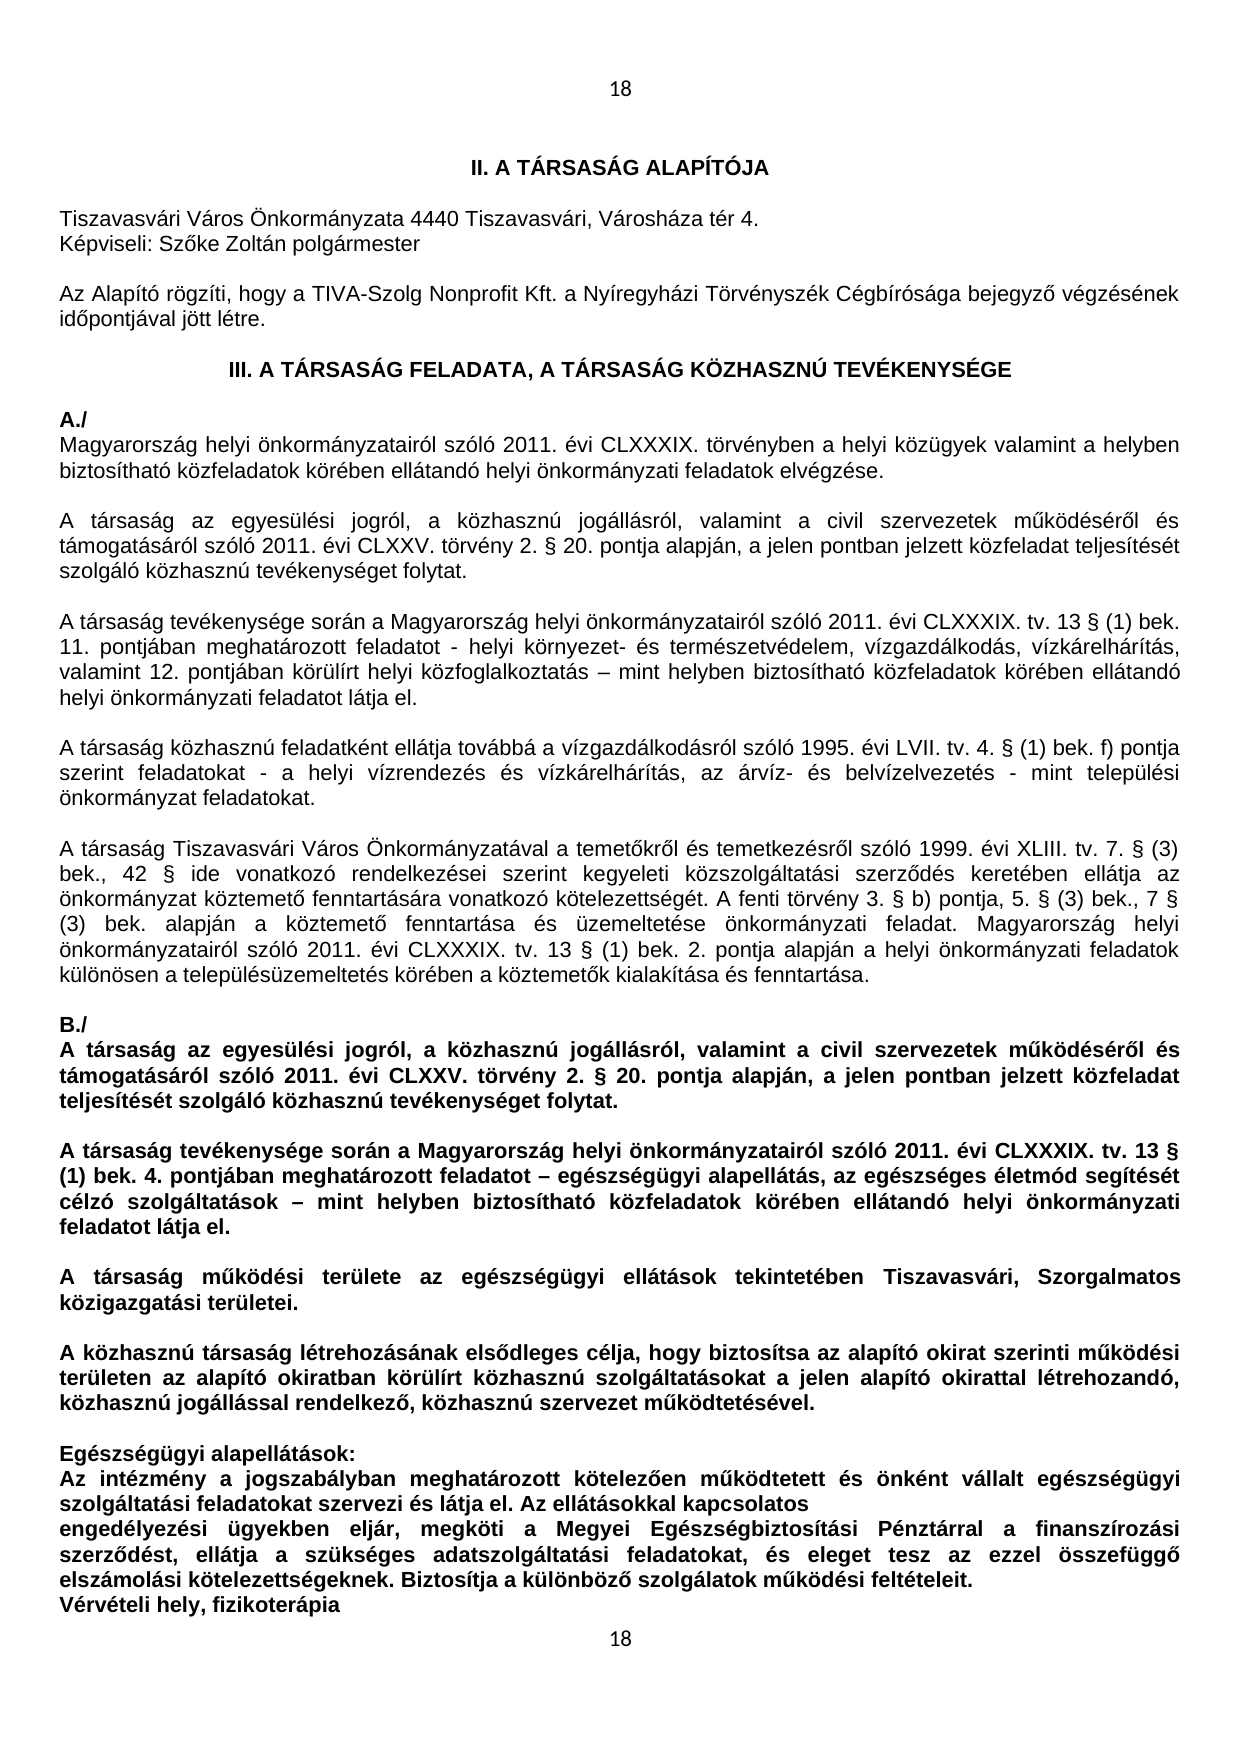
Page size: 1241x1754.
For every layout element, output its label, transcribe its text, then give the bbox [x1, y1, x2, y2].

text Magyarország helyi önkormányzatairól szóló 2011. évi CLXXXIX. törvényben a helyi közügyek valamint a helyben biztosítható közfeladatok körében ellátandó helyi önkormányzati feladatok elvégzése. [59, 432, 1181, 483]
text A társaság tevékenysége során a Magyarország helyi önkormányzatairól szóló 2011. évi CLXXXIX. tv. 13 § (1) bek. 11. pontjában meghatározott feladatot - helyi környezet- és természetvédelem, vízgazdálkodás, vízkárelhárítás, valamint 12. pontjában körülírt helyi közfoglalkoztatás – mint helyben biztosítható közfeladatok körében ellátandó helyi önkormányzati feladatot látja el. [59, 609, 1181, 710]
text A társaság az egyesülési jogról, a közhasznú jogállásról, valamint a civil szervezetek működéséről és támogatásáról szóló 2011. évi CLXXV. törvény 2. § 20. pontja alapján, a jelen pontban jelzett közfeladat teljesítését szolgáló közhasznú tevékenységet folytat. [59, 1037, 1181, 1113]
text Egészségügyi alapellátások: [59, 1441, 1181, 1466]
text A társaság működési területe az egészségügyi ellátások tekintetében Tiszavasvári, Szorgalmatos közigazgatási területei. [59, 1264, 1181, 1315]
text A közhasznú társaság létrehozásának elsődleges célja, hogy biztosítsa az alapító okirat szerinti működési területen az alapító okiratban körülírt közhasznú szolgáltatásokat a jelen alapító okirattal létrehozandó, közhasznú jogállással rendelkező, közhasznú szervezet működtetésével. [59, 1340, 1181, 1416]
text A társaság tevékenysége során a Magyarország helyi önkormányzatairól szóló 2011. évi CLXXXIX. tv. 13 § (1) bek. 4. pontjában meghatározott feladatot – egészségügyi alapellátás, az egészséges életmód segítését célzó szolgáltatások – mint helyben biztosítható közfeladatok körében ellátandó helyi önkormányzati feladatot látja el. [59, 1138, 1181, 1239]
text III. A TÁRSASÁG FELADATA, A TÁRSASÁG KÖZHASZNÚ TEVÉKENYSÉGE [59, 357, 1181, 382]
text A társaság Tiszavasvári Város Önkormányzatával a temetőkről és temetkezésről szóló 1999. évi XLIII. tv. 7. § (3) bek., 42 § ide vonatkozó rendelkezései szerint kegyeleti közszolgáltatási szerződés keretében ellátja az önkormányzat köztemető fenntartására vonatkozó kötelezettségét. A fenti törvény 3. § b) pontja, 5. § (3) bek., 7 § (3) bek. alapján a köztemető fenntartása és üzemeltetése önkormányzati feladat. Magyarország helyi önkormányzatairól szóló 2011. évi CLXXXIX. tv. 13 § (1) bek. 2. pontja alapján a helyi önkormányzati feladatok különösen a településüzemeltetés körében a köztemetők kialakítása és fenntartása. [59, 836, 1181, 987]
text Képviseli: Szőke Zoltán polgármester [59, 231, 1181, 256]
text A társaság közhasznú feladatként ellátja továbbá a vízgazdálkodásról szóló 1995. évi LVII. tv. 4. § (1) bek. f) pontja szerint feladatokat - a helyi vízrendezés és vízkárelhárítás, az árvíz- és belvízelvezetés - mint települési önkormányzat feladatokat. [59, 735, 1181, 811]
text A./ [59, 407, 1181, 432]
text Az intézmény a jogszabályban meghatározott kötelezően működtetett és önként vállalt egészségügyi szolgáltatási feladatokat szervezi és látja el. Az ellátásokkal kapcsolatos [59, 1466, 1181, 1516]
text Vérvételi hely, fizikoterápia [59, 1592, 1181, 1617]
text Tiszavasvári Város Önkormányzata 4440 Tiszavasvári, Városháza tér 4. [59, 206, 1181, 231]
text Az Alapító rögzíti, hogy a TIVA-Szolg Nonprofit Kft. a Nyíregyházi Törvényszék Cégbírósága bejegyző végzésének időpontjával jött létre. [59, 281, 1181, 332]
text B./ [59, 1012, 1181, 1037]
text II. A TÁRSASÁG ALAPÍTÓJA [59, 155, 1181, 180]
text A társaság az egyesülési jogról, a közhasznú jogállásról, valamint a civil szervezetek működéséről és támogatásáról szóló 2011. évi CLXXV. törvény 2. § 20. pontja alapján, a jelen pontban jelzett közfeladat teljesítését szolgáló közhasznú tevékenységet folytat. [59, 508, 1181, 584]
text engedélyezési ügyekben eljár, megköti a Megyei Egészségbiztosítási Pénztárral a finanszírozási szerződést, ellátja a szükséges adatszolgáltatási feladatokat, és eleget tesz az ezzel összefüggő elszámolási kötelezettségeknek. Biztosítja a különböző szolgálatok működési feltételeit. [59, 1516, 1181, 1592]
